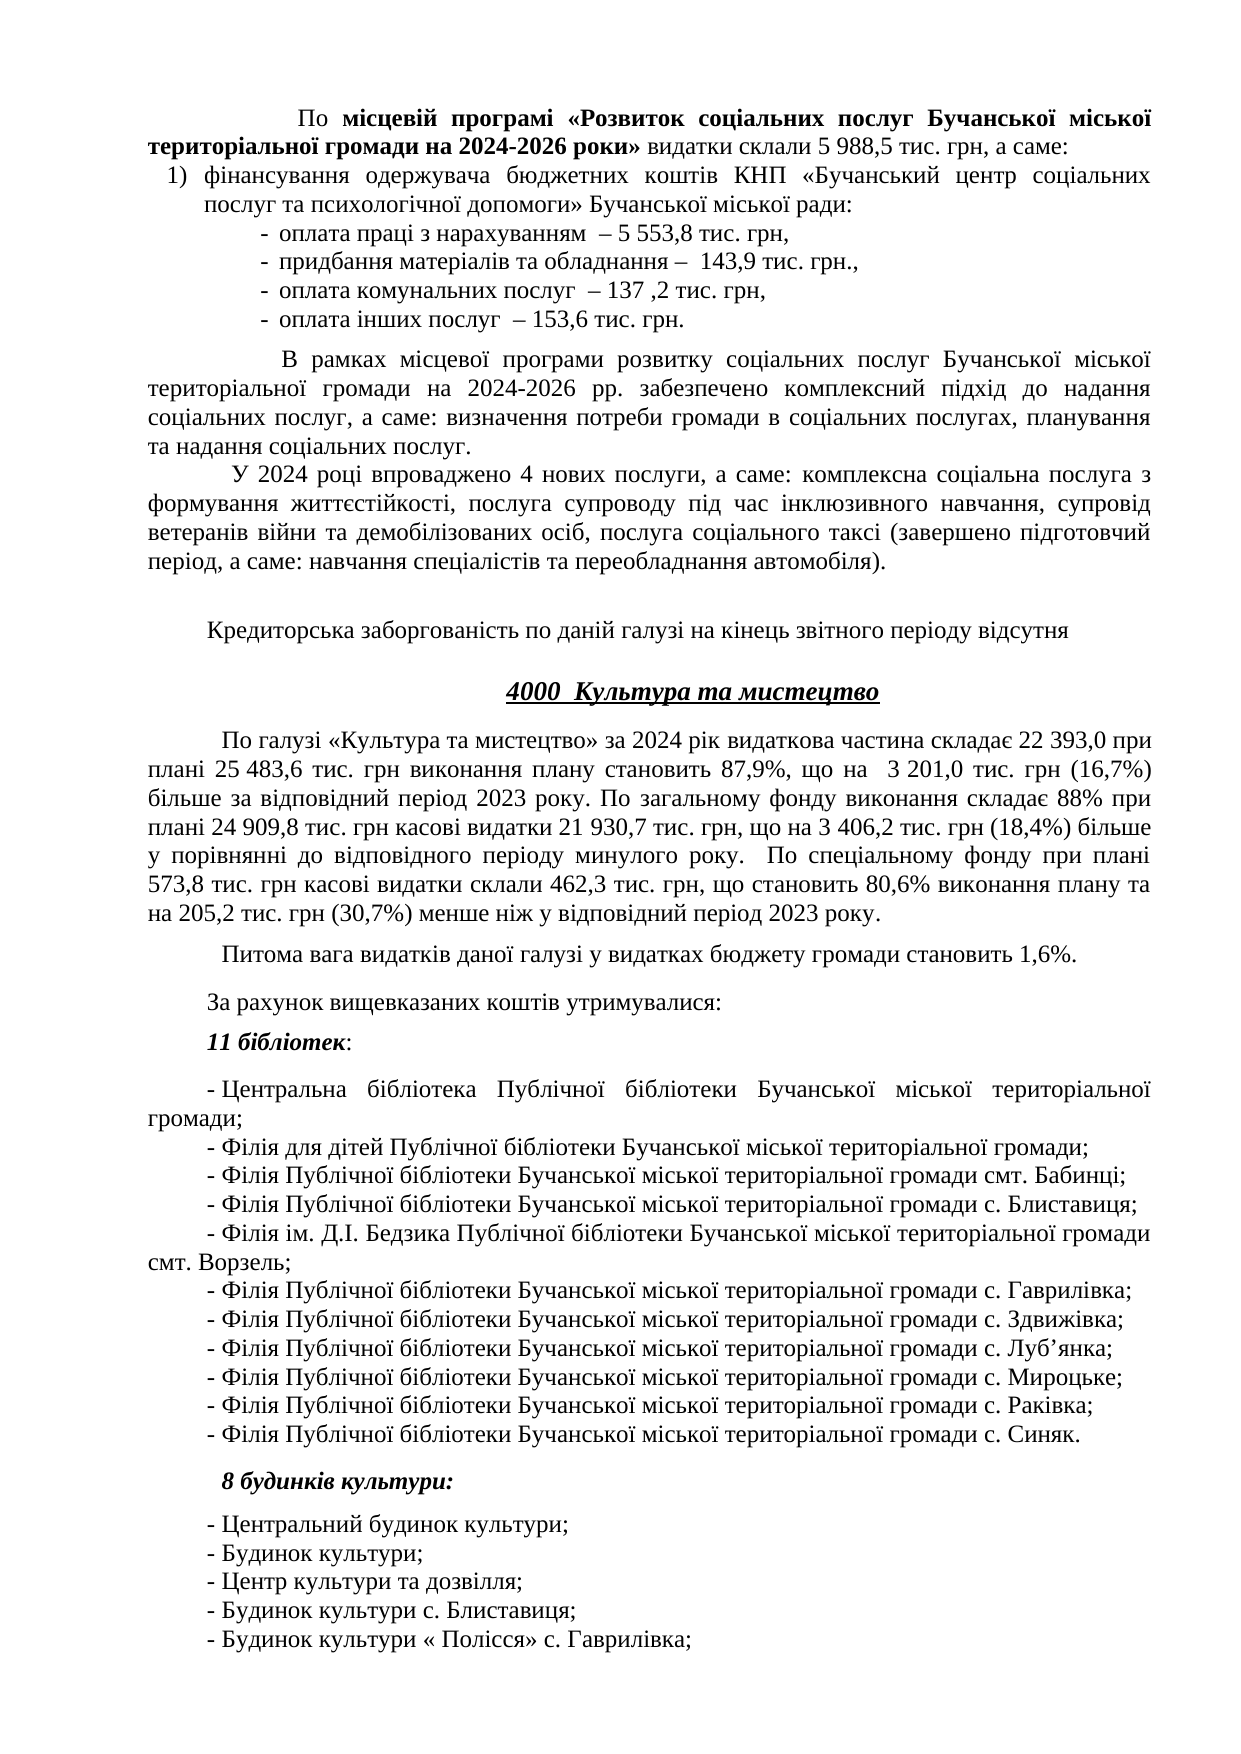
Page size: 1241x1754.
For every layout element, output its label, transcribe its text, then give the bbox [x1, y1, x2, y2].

list Будинок культури « Полісся» с. Гаврилівка; [148, 1624, 1152, 1653]
list оплата комунальних послуг – 137 ,2 тис. грн, [260, 275, 1152, 304]
list Філія Публічної бібліотеки Бучанської міської територіальної громади с. Мироцьке; [148, 1362, 1152, 1390]
list Філія для дітей Публічної бібліотеки Бучанської міської територіальної громади; [148, 1132, 1152, 1160]
list оплата праці з нарахуванням – 5 553,8 тис. грн, [260, 218, 1152, 246]
list Філія Публічної бібліотеки Бучанської міської територіальної громади с. Раківка; [148, 1390, 1152, 1419]
text По місцевій програмі «Розвиток соціальних послуг Бучанської міської територіальної громади на 2024-2026 роки» видатки склали 5 988,5 тис. грн, а саме: [148, 103, 1152, 160]
list Філія Публічної бібліотеки Бучанської міської територіальної громади с. Синяк. [148, 1419, 1152, 1448]
text Кредиторська заборгованість по даній галузі на кінець звітного періоду відсутня [148, 615, 1152, 644]
list Центральний будинок культури; [148, 1509, 1152, 1538]
list Філія Публічної бібліотеки Бучанської міської територіальної громади с. Луб’янка; [148, 1333, 1152, 1362]
list фінансування одержувача бюджетних коштів КНП «Бучанський центр соціальних послуг та психологічної допомоги» Бучанської міської ради: [166, 160, 1152, 218]
list оплата інших послуг – 153,6 тис. грн. [260, 304, 1152, 333]
list Центральна бібліотека Публічної бібліотеки Бучанської міської територіальної громади; [148, 1074, 1152, 1132]
text Питома вага видатків даної галузі у видатках бюджету громади становить 1,6%. [148, 939, 1152, 967]
text По галузі «Культура та мистецтво» за 2024 рік видаткова частина складає 22 393,0 при плані 25 483,6 тис. грн виконання плану становить 87,9%, що на 3 201,0 тис. грн (16,7%) більше за відповідний період 2023 року. По загальному фонду виконання складає 88% при плані 24 909,8 тис. грн касові видатки 21 930,7 тис. грн, що на 3 406,2 тис. грн (18,4%) більше у порівнянні до відповідного періоду минулого року. По спеціальному фонду при плані 573,8 тис. грн касові видатки склали 462,3 тис. грн, що становить 80,6% виконання плану та на 205,2 тис. грн (30,7%) менше ніж у відповідний період 2023 року. [148, 726, 1152, 927]
list Філія Публічної бібліотеки Бучанської міської територіальної громади смт. Бабинці; [148, 1160, 1152, 1189]
list Філія Публічної бібліотеки Бучанської міської територіальної громади с. Блиставиця; [148, 1189, 1152, 1218]
list Філія Публічної бібліотеки Бучанської міської територіальної громади с. Гаврилівка; [148, 1275, 1152, 1304]
text У 2024 році впроваджено 4 нових послуги, а саме: комплексна соціальна послуга з формування життєстійкості, послуга супроводу під час інклюзивного навчання, супровід ветеранів війни та демобілізованих осіб, послуга соціального таксі (завершено підготовчий період, а саме: навчання спеціалістів та переобладнання автомобіля). [148, 459, 1152, 574]
list Будинок культури; [148, 1538, 1152, 1566]
list Філія Публічної бібліотеки Бучанської міської територіальної громади с. Здвижівка; [148, 1304, 1152, 1333]
list придбання матеріалів та обладнання – 143,9 тис. грн., [260, 246, 1152, 275]
text 4000 Культура та мистецтво [148, 675, 1152, 706]
text 8 будинків культури: [148, 1466, 1152, 1494]
text 11 бібліотек: [148, 1027, 1152, 1056]
list Філія ім. Д.І. Бедзика Публічної бібліотеки Бучанської міської територіальної громади смт. Ворзель; [148, 1218, 1152, 1275]
text В рамках місцевої програми розвитку соціальних послуг Бучанської міської територіальної громади на 2024-2026 рр. забезпечено комплексний підхід до надання соціальних послуг, а саме: визначення потреби громади в соціальних послугах, планування та надання соціальних послуг. [148, 344, 1152, 459]
text За рахунок вищевказаних коштів утримувалися: [148, 987, 1152, 1015]
list Будинок культури с. Блиставиця; [148, 1595, 1152, 1624]
list Центр культури та дозвілля; [148, 1566, 1152, 1595]
